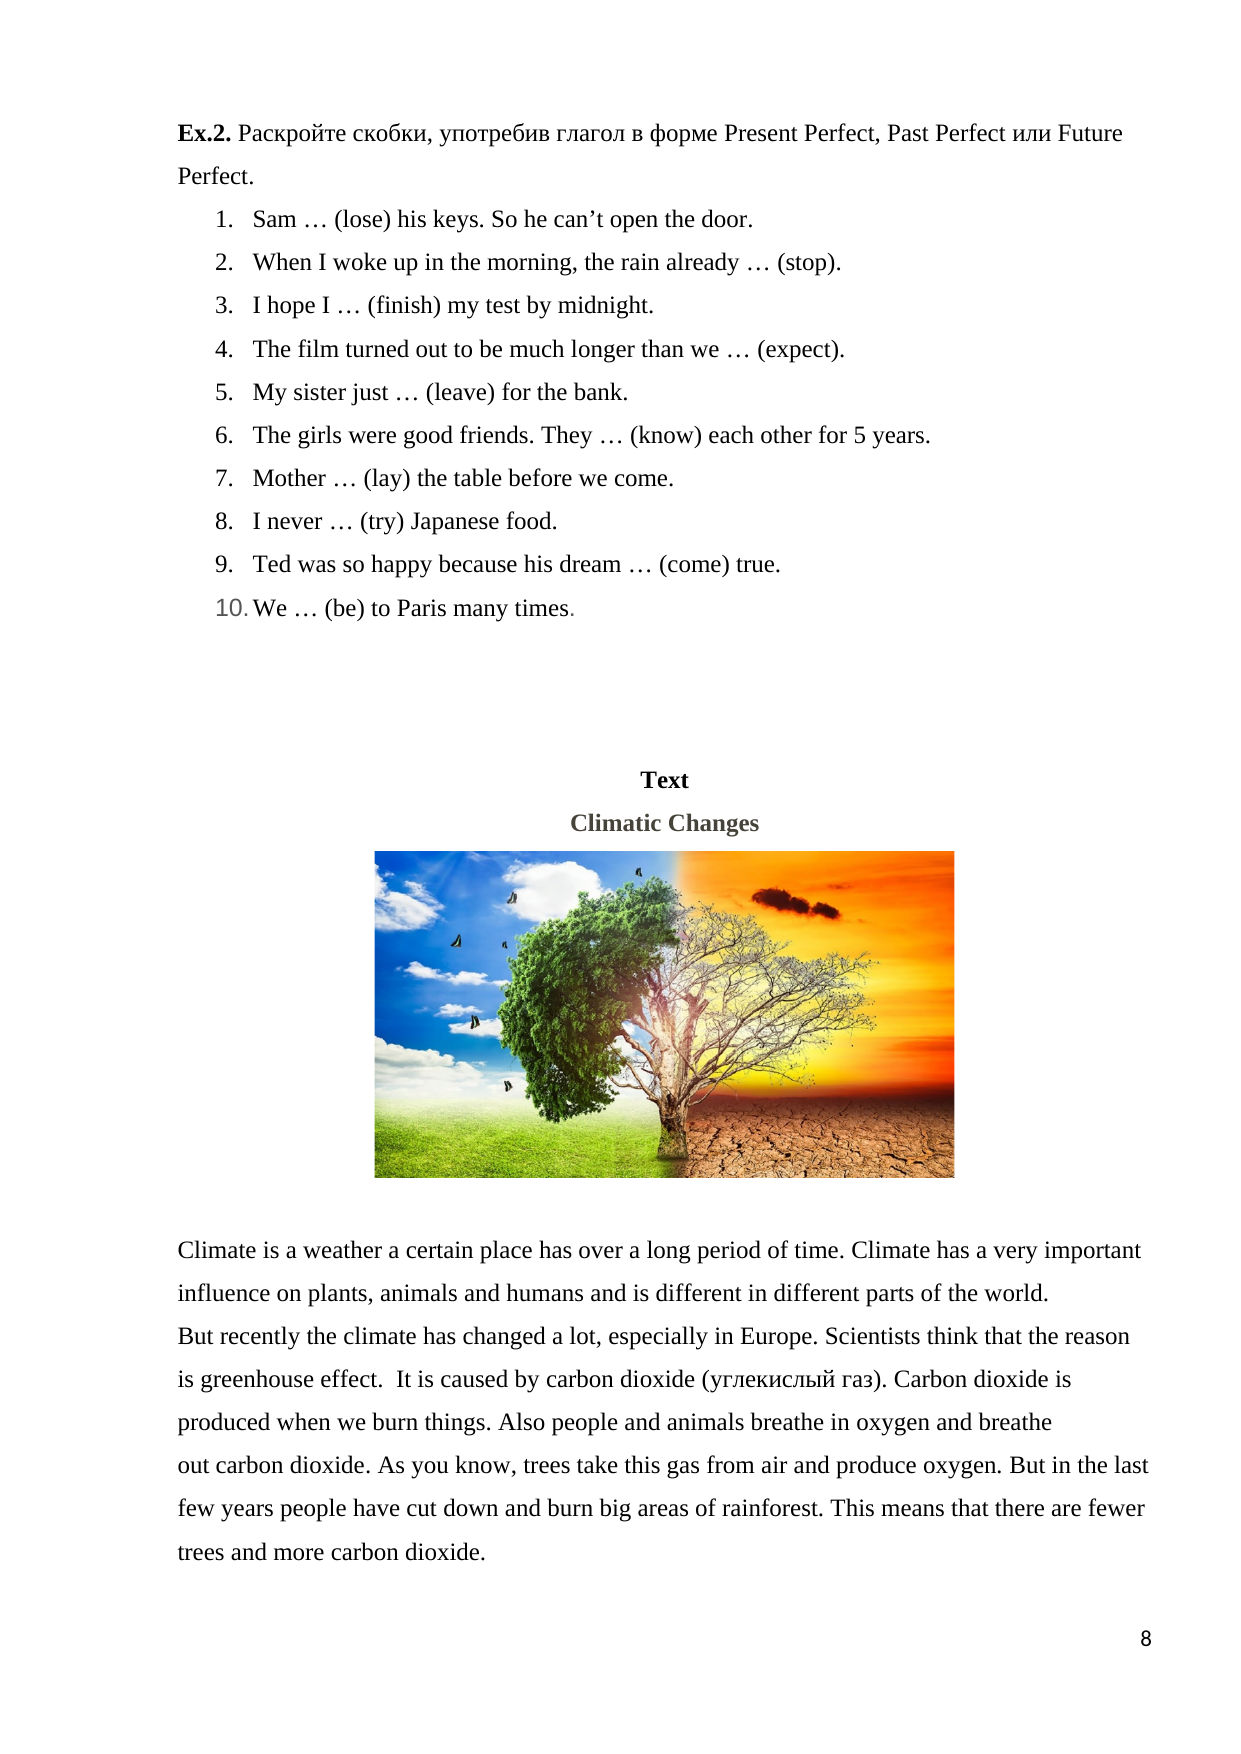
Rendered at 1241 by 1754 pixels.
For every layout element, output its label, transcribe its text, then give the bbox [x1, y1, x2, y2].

picture [374, 851, 955, 1178]
list Sam … (lose) his keys. So he can’t open the door. [215, 204, 1152, 233]
text Text [177, 765, 1152, 794]
text Climate is a weather a certain place has over a long period of time. Climate has a very important influence on plants, animals and humans and is different in different parts of the world. [177, 1235, 1152, 1307]
list I never … (try) Japanese food. [215, 506, 1152, 535]
list We … (be) to Paris many times. [215, 592, 1152, 621]
list Ted was so happy because his dream … (come) true. [215, 549, 1152, 578]
list When I woke up in the morning, the rain already … (stop). [215, 247, 1152, 276]
list Mother … (lay) the table before we come. [215, 463, 1152, 492]
text Ex.2. Раскройте скобки, употребив глагол в форме Present Perfect, Past Perfect или Future Perfect. [177, 118, 1152, 190]
list The film turned out to be much longer than we … (expect). [215, 334, 1152, 362]
list I hope I … (finish) my test by midnight. [215, 291, 1152, 319]
list The girls were good friends. They … (know) each other for 5 years. [215, 420, 1152, 449]
text Climatic Changes [177, 808, 1152, 837]
text But recently the climate has changed a lot, especially in Europe. Scientists think that the reason is greenhouse effect. It is caused by carbon dioxide (углекислый газ). Carbon dioxide is produced when we burn things. Also people and animals breathe in oxygen and breathe out carbon dioxide. As you know, trees take this gas from air and produce oxygen. But in the last few years people have cut down and burn big areas of rainforest. This means that there are fewer trees and more carbon dioxide. [177, 1321, 1152, 1565]
list My sister just … (leave) for the bank. [215, 377, 1152, 406]
